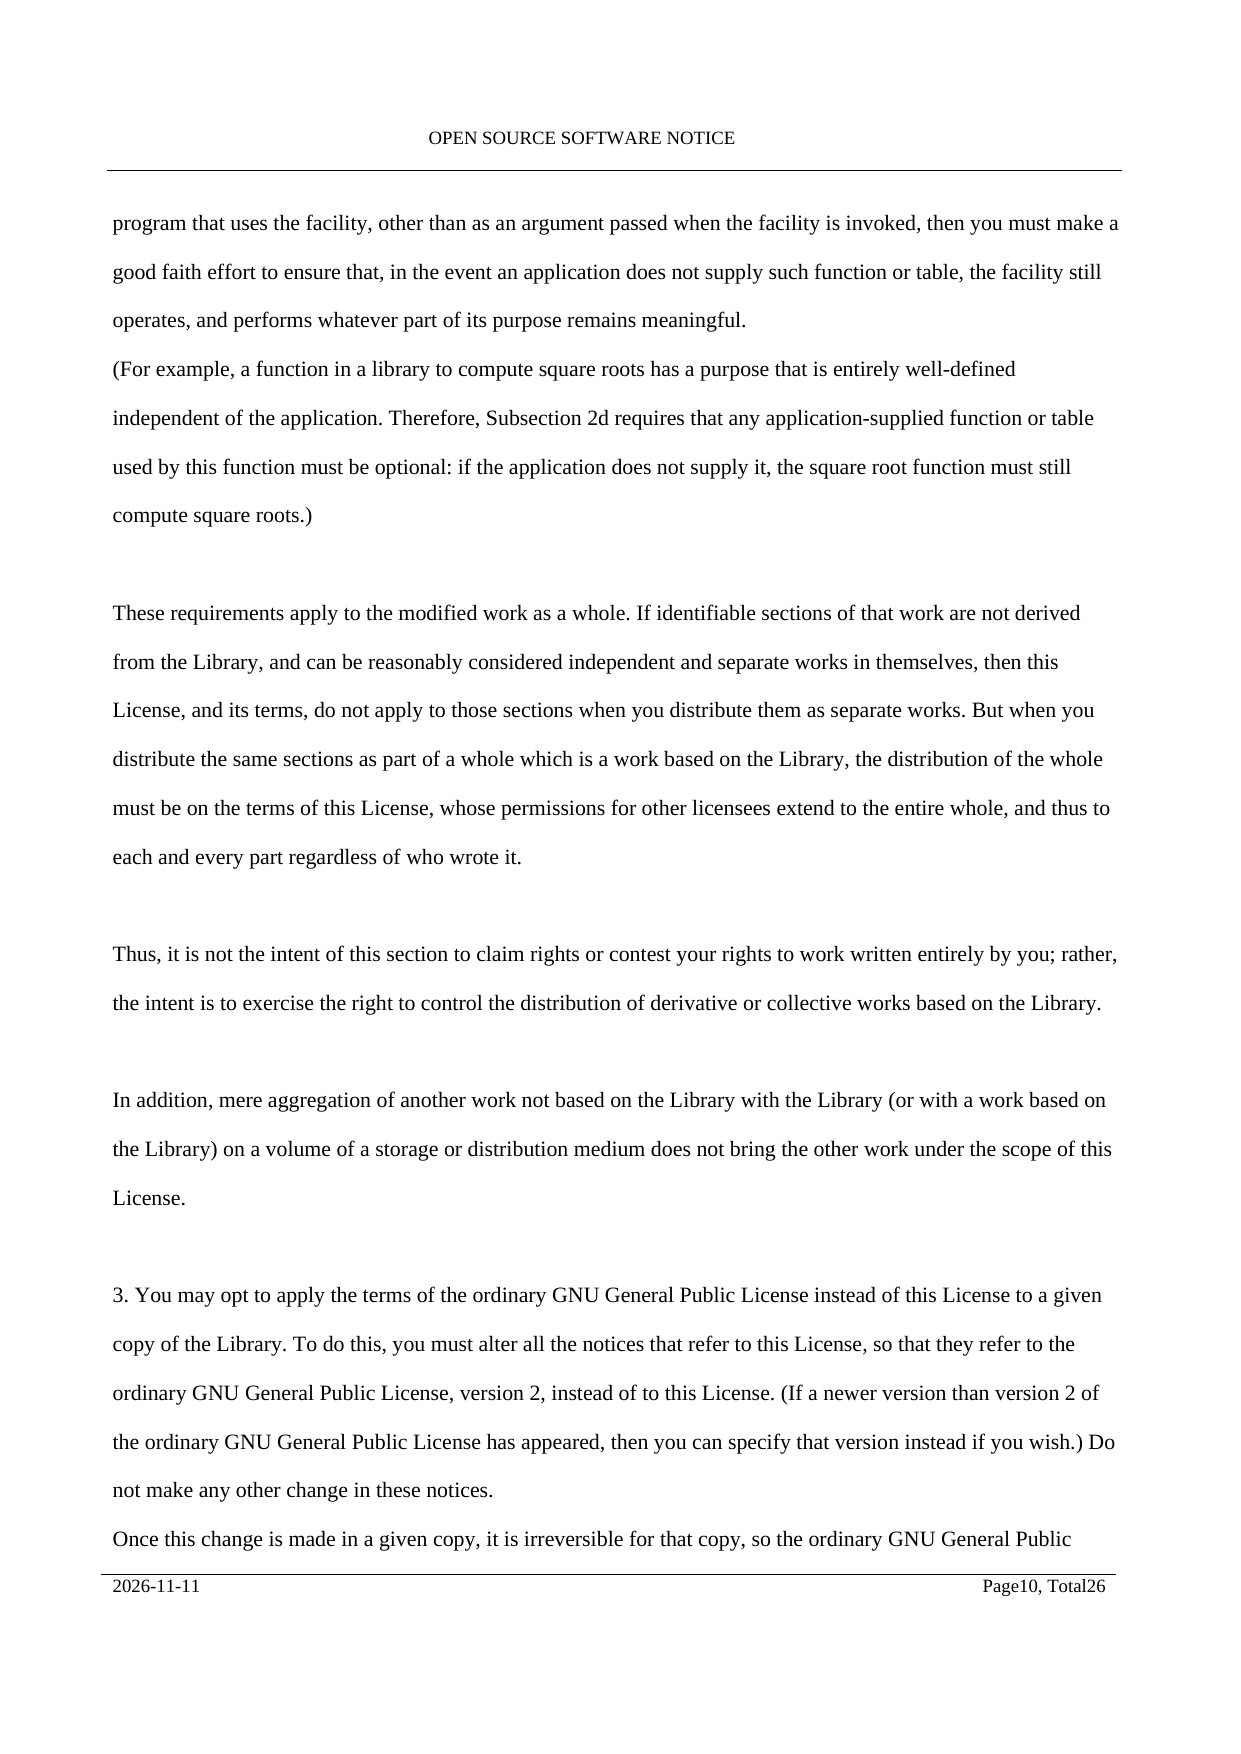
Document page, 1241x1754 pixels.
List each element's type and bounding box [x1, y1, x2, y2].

text [112, 206, 1128, 1555]
